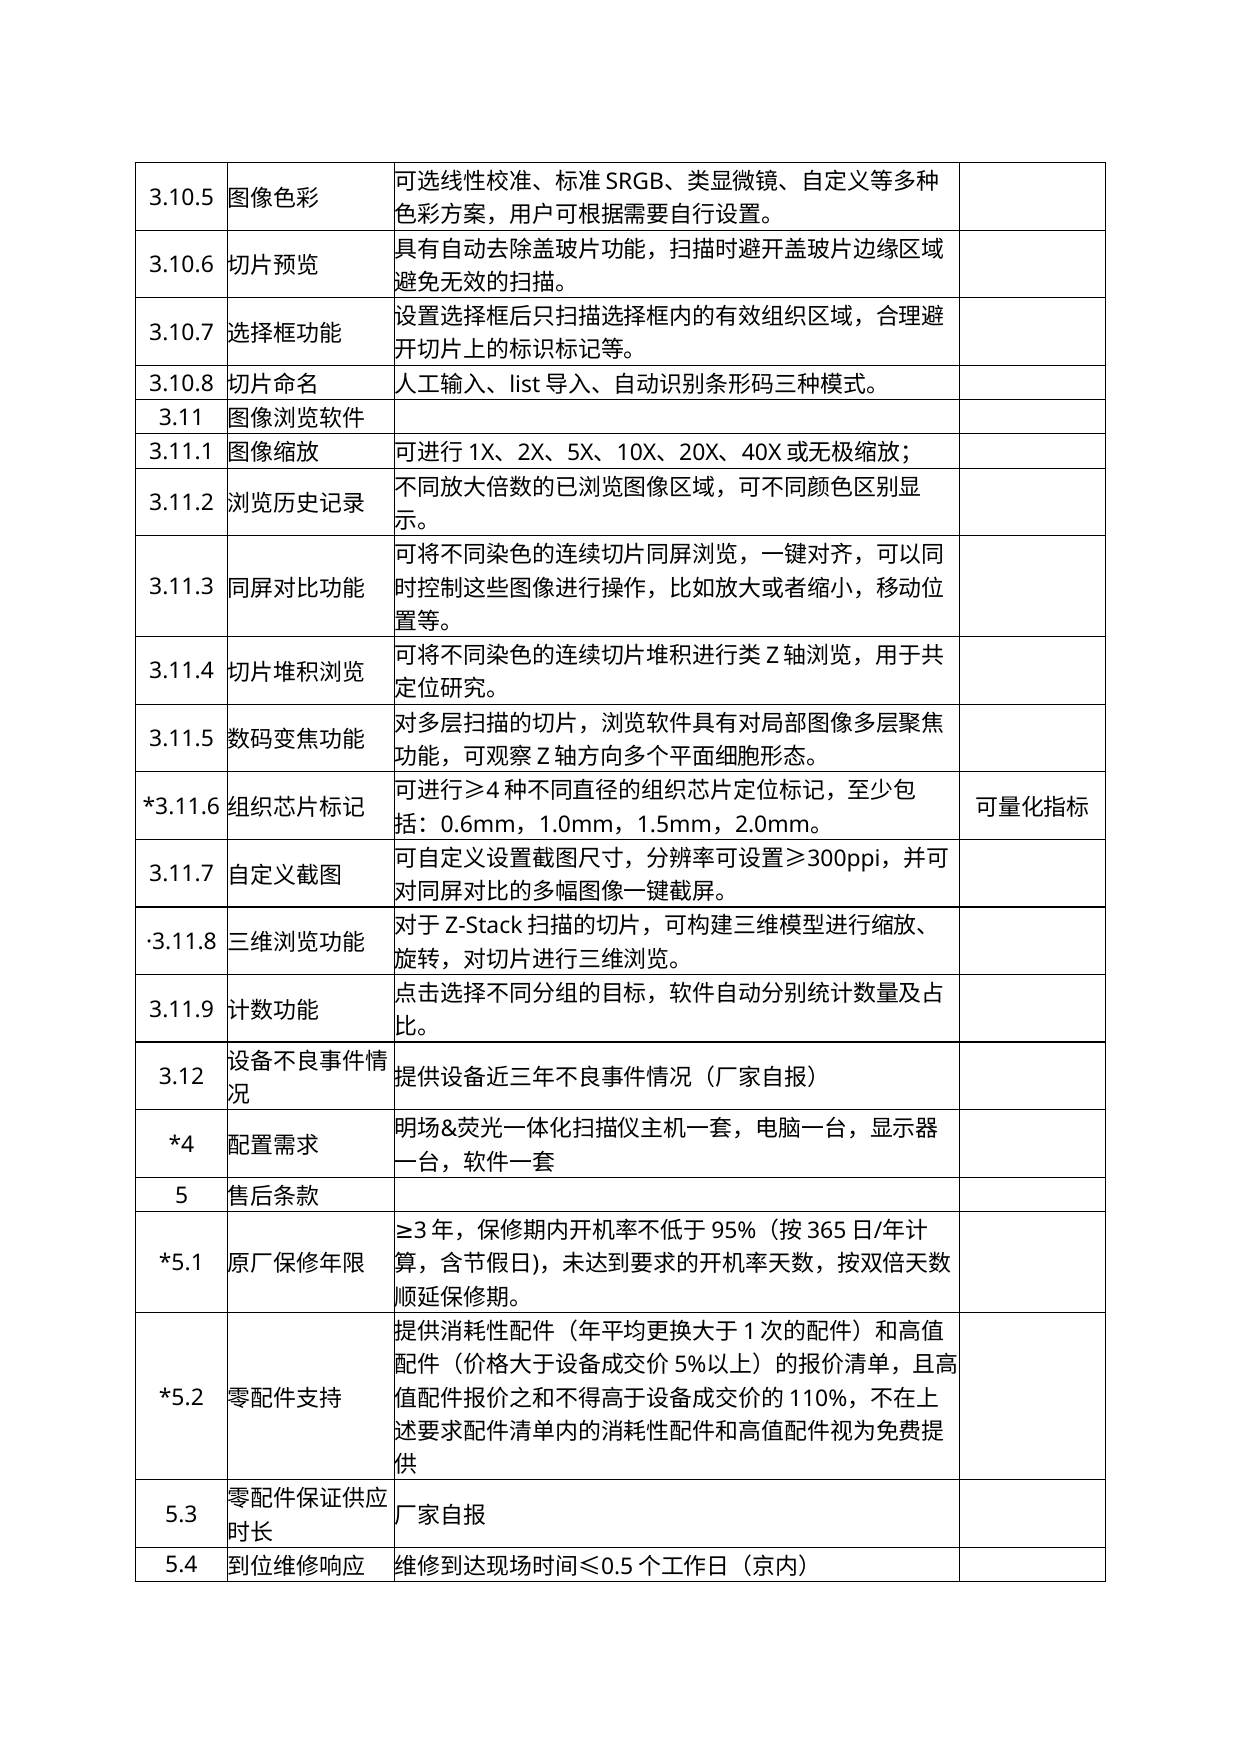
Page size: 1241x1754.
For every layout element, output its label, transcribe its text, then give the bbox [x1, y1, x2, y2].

table_cell 选择框功能 [228, 298, 394, 364]
table_cell 切片命名 [228, 366, 394, 399]
table_cell [395, 400, 959, 433]
table_cell 三维浏览功能 [228, 908, 394, 974]
table_cell [960, 366, 1105, 399]
table_cell 5.3 [136, 1480, 227, 1547]
table_cell 对于Z-Stack扫描的切片，可构建三维模型进行缩放、旋转，对切片进行三维浏览。 [395, 908, 959, 974]
table_cell 3.10.8 [136, 366, 227, 399]
table_cell 切片预览 [228, 231, 394, 297]
table_cell 3.11.4 [136, 637, 227, 703]
table_cell 售后条款 [228, 1178, 394, 1211]
table_cell [960, 298, 1105, 364]
table_cell [960, 1548, 1105, 1581]
table_cell 明场&荧光一体化扫描仪主机一套，电脑一台，显示器一台，软件一套 [395, 1110, 959, 1177]
table_cell 具有自动去除盖玻片功能，扫描时避开盖玻片边缘区域避免无效的扫描。 [395, 231, 959, 297]
table_cell 图像缩放 [228, 434, 394, 468]
table_cell 人工输入、list导入、自动识别条形码三种模式。 [395, 366, 959, 399]
table_cell [960, 975, 1105, 1041]
table_cell [960, 400, 1105, 433]
table_cell *4 [136, 1110, 227, 1177]
table_cell [960, 1110, 1105, 1177]
table_cell 同屏对比功能 [228, 536, 394, 636]
table_cell 原厂保修年限 [228, 1212, 394, 1312]
table_cell [960, 1178, 1105, 1211]
table_cell 设备不良事件情况 [228, 1043, 394, 1109]
table_cell 3.11.1 [136, 434, 227, 468]
table_cell 图像浏览软件 [228, 400, 394, 433]
table_cell 设置选择框后只扫描选择框内的有效组织区域，合理避开切片上的标识标记等。 [395, 298, 959, 364]
table_cell ·3.11.8 [136, 908, 227, 974]
table_cell [960, 1212, 1105, 1312]
table_cell *5.2 [136, 1313, 227, 1479]
table_cell 数码变焦功能 [228, 705, 394, 771]
table_cell 对多层扫描的切片，浏览软件具有对局部图像多层聚焦功能，可观察Z轴方向多个平面细胞形态。 [395, 705, 959, 771]
table_cell [960, 637, 1105, 703]
table_cell [960, 434, 1105, 468]
table_cell 3.11.3 [136, 536, 227, 636]
table_cell 3.11.2 [136, 469, 227, 535]
table_cell ≥3年，保修期内开机率不低于95%（按365日/年计算，含节假日)，未达到要求的开机率天数，按双倍天数顺延保修期。 [395, 1212, 959, 1312]
table_cell 到位维修响应 [228, 1548, 394, 1581]
table_cell 5.4 [136, 1548, 227, 1581]
table_cell 3.12 [136, 1043, 227, 1109]
table_cell [960, 1043, 1105, 1109]
table_cell 组织芯片标记 [228, 772, 394, 839]
table_cell 可量化指标 [960, 772, 1105, 839]
table_cell 可选线性校准、标准SRGB、类显微镜、自定义等多种色彩方案，用户可根据需要自行设置。 [395, 163, 959, 229]
table_cell *5.1 [136, 1212, 227, 1312]
table_cell [960, 840, 1105, 906]
table_cell 3.11 [136, 400, 227, 433]
table_cell 切片堆积浏览 [228, 637, 394, 703]
table_cell 3.10.7 [136, 298, 227, 364]
table_cell 提供消耗性配件（年平均更换大于1次的配件）和高值配件（价格大于设备成交价5%以上）的报价清单，且高值配件报价之和不得高于设备成交价的110%，不在上述要求配件清单内的消耗性配件和高值配件视为免费提供 [395, 1313, 959, 1479]
table_cell [960, 469, 1105, 535]
table_cell 零配件保证供应时长 [228, 1480, 394, 1547]
table_cell 可进行≥4种不同直径的组织芯片定位标记，至少包括：0.6mm，1.0mm，1.5mm，2.0mm。 [395, 772, 959, 839]
table_cell 可将不同染色的连续切片堆积进行类Z轴浏览，用于共定位研究。 [395, 637, 959, 703]
table_cell 5 [136, 1178, 227, 1211]
table_cell *3.11.6 [136, 772, 227, 839]
table_cell 不同放大倍数的已浏览图像区域，可不同颜色区别显示。 [395, 469, 959, 535]
table_cell 3.11.9 [136, 975, 227, 1041]
table_cell [960, 231, 1105, 297]
table_cell 可自定义设置截图尺寸，分辨率可设置≥300ppi，并可对同屏对比的多幅图像一键截屏。 [395, 840, 959, 906]
table_cell [960, 1480, 1105, 1547]
table_cell [960, 705, 1105, 771]
table_cell 提供设备近三年不良事件情况（厂家自报） [395, 1043, 959, 1109]
table_cell 自定义截图 [228, 840, 394, 906]
table_cell [960, 163, 1105, 229]
table_cell 配置需求 [228, 1110, 394, 1177]
table_cell 3.10.5 [136, 163, 227, 229]
table_cell 可将不同染色的连续切片同屏浏览，一键对齐，可以同时控制这些图像进行操作，比如放大或者缩小，移动位置等。 [395, 536, 959, 636]
table_cell [960, 1313, 1105, 1479]
table_cell 3.10.6 [136, 231, 227, 297]
table_cell 图像色彩 [228, 163, 394, 229]
table_cell [395, 1178, 959, 1211]
table_cell [960, 536, 1105, 636]
table_cell 零配件支持 [228, 1313, 394, 1479]
table_cell [960, 908, 1105, 974]
table_cell 计数功能 [228, 975, 394, 1041]
table_cell 浏览历史记录 [228, 469, 394, 535]
table_cell 厂家自报 [395, 1480, 959, 1547]
table_cell 3.11.5 [136, 705, 227, 771]
table_cell 3.11.7 [136, 840, 227, 906]
table_cell 点击选择不同分组的目标，软件自动分别统计数量及占比。 [395, 975, 959, 1041]
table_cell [395, 1548, 959, 1581]
table_cell 可进行1X、2X、5X、10X、20X、40X或无极缩放； [395, 434, 959, 468]
